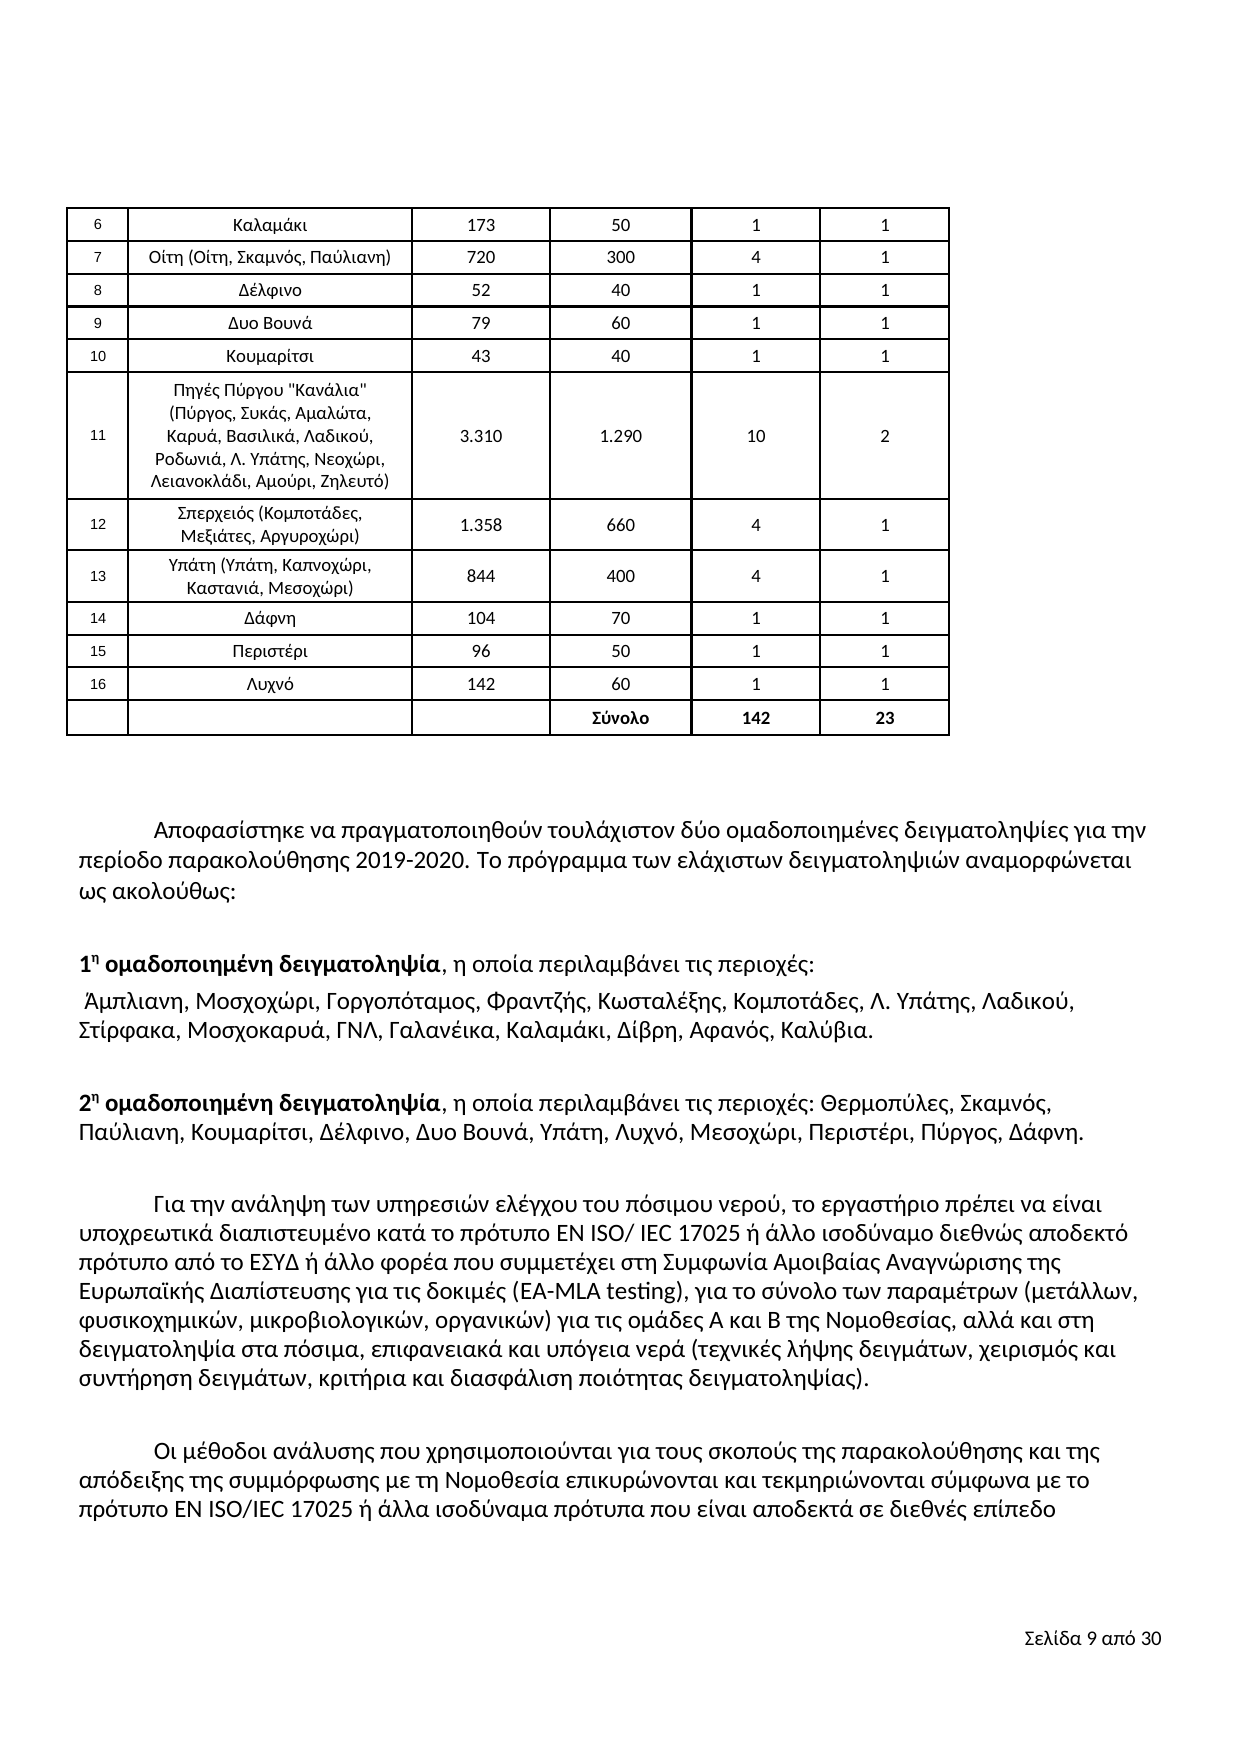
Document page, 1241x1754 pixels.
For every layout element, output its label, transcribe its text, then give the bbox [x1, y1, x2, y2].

table_cell 2 [821, 373, 948, 497]
table_cell 13 [68, 551, 127, 601]
table_cell 10 [68, 340, 127, 371]
table_cell 1 [821, 551, 948, 601]
table_cell Δάφνη [129, 603, 411, 633]
table_cell 7 [68, 242, 127, 272]
table_cell Δέλφινο [129, 275, 411, 305]
table_cell 1 [693, 275, 819, 305]
table_cell 11 [68, 373, 127, 497]
text 1η ομαδοποιημένη δειγματοληψία, η οποία περιλαμβάνει τις περιοχές: [78, 949, 1162, 978]
table_cell 660 [551, 500, 690, 549]
table_cell 3.310 [413, 373, 549, 497]
table_cell Περιστέρι [129, 636, 411, 666]
table_cell 1 [693, 603, 819, 633]
table_cell 23 [821, 701, 948, 733]
table_cell 40 [551, 275, 690, 305]
text Αποφασίστηκε να πραγματοποιηθούν τουλάχιστον δύο ομαδοποιημένες δειγματοληψίες για την περίοδο παρακολούθησης 2019-2020. Το πρόγραμμα των ελάχιστων δειγματοληψιών αναμορφώνεται ως ακολούθως: [78, 814, 1162, 906]
table_cell Δυο Βουνά [129, 308, 411, 338]
text Για την ανάληψη των υπηρεσιών ελέγχου του πόσιμου νερού, το εργαστήριο πρέπει να είναι υποχρεωτικά διαπιστευμένο κατά το πρότυπο EN ISO/ IEC 17025 ή άλλο ισοδύναμο διεθνώς αποδεκτό πρότυπο από το ΕΣΥΔ ή άλλο φορέα που συμμετέχει στη Συμφωνία Αμοιβαίας Αναγνώρισης της Ευρωπαϊκής Διαπίστευσης για τις δοκιμές (EA-MLA testing), για το σύνολο των παραμέτρων (μετάλλων, φυσικοχημικών, μικροβιολογικών, οργανικών) για τις ομάδες Α και Β της Νομοθεσίας, αλλά και στη δειγματοληψία στα πόσιμα, επιφανειακά και υπόγεια νερά (τεχνικές λήψης δειγμάτων, χειρισμός και συντήρηση δειγμάτων, κριτήρια και διασφάλιση ποιότητας δειγματοληψίας). [78, 1190, 1162, 1392]
table_cell 1.290 [551, 373, 690, 497]
table_cell 1.358 [413, 500, 549, 549]
table_cell 1 [693, 209, 819, 240]
table_cell 1 [693, 636, 819, 666]
table_cell 173 [413, 209, 549, 240]
table_cell 60 [551, 668, 690, 699]
table_cell 4 [693, 551, 819, 601]
table_cell 400 [551, 551, 690, 601]
table_cell 15 [68, 636, 127, 666]
table_cell 4 [693, 500, 819, 549]
text Οι μέθοδοι ανάλυσης που χρησιμοποιούνται για τους σκοπούς της παρακολούθησης και της απόδειξης της συμμόρφωσης με τη Νομοθεσία επικυρώνονται και τεκμηριώνονται σύμφωνα με το πρότυπο EN ISO/IEC 17025 ή άλλα ισοδύναμα πρότυπα που είναι αποδεκτά σε διεθνές επίπεδο [78, 1436, 1162, 1523]
table_cell 1 [821, 209, 948, 240]
table_cell [129, 701, 411, 733]
table_cell 50 [551, 209, 690, 240]
table_cell 96 [413, 636, 549, 666]
table_cell 300 [551, 242, 690, 272]
table_cell 1 [821, 603, 948, 633]
table_cell 8 [68, 275, 127, 305]
table_cell [68, 701, 127, 733]
table_cell 1 [693, 308, 819, 338]
table_cell 60 [551, 308, 690, 338]
table_cell 10 [693, 373, 819, 497]
table_cell 142 [693, 701, 819, 733]
table_cell Υπάτη (Υπάτη, Καπνοχώρι, Καστανιά, Μεσοχώρι) [129, 551, 411, 601]
table_cell [413, 701, 549, 733]
table_cell 844 [413, 551, 549, 601]
table_cell 6 [68, 209, 127, 240]
table_cell 52 [413, 275, 549, 305]
table_cell 1 [693, 340, 819, 371]
table_cell 70 [551, 603, 690, 633]
table_cell 14 [68, 603, 127, 633]
table_cell 1 [821, 668, 948, 699]
table_cell 4 [693, 242, 819, 272]
table_cell Πηγές Πύργου "Κανάλια" (Πύργος, Συκάς, Αμαλώτα, Καρυά, Βασιλικά, Λαδικού, Ροδωνιά, Λ. Υπάτης, Νεοχώρι, Λειανοκλάδι, Αμούρι, Ζηλευτό) [129, 373, 411, 497]
table_cell Λυχνό [129, 668, 411, 699]
table_cell 1 [821, 340, 948, 371]
table_cell 50 [551, 636, 690, 666]
table_cell Κουμαρίτσι [129, 340, 411, 371]
table_cell 1 [693, 668, 819, 699]
table_cell 16 [68, 668, 127, 699]
table_cell 12 [68, 500, 127, 549]
table_cell 720 [413, 242, 549, 272]
table_cell 79 [413, 308, 549, 338]
table_cell 9 [68, 308, 127, 338]
table_cell 40 [551, 340, 690, 371]
table_cell Σύνολο [551, 701, 690, 733]
table_cell 1 [821, 275, 948, 305]
table_cell 1 [821, 500, 948, 549]
table_cell 1 [821, 242, 948, 272]
table_cell Σπερχειός (Κομποτάδες, Μεξιάτες, Αργυροχώρι) [129, 500, 411, 549]
table_cell 142 [413, 668, 549, 699]
table_cell 1 [821, 636, 948, 666]
table_cell 1 [821, 308, 948, 338]
table_cell 43 [413, 340, 549, 371]
table_cell Καλαμάκι [129, 209, 411, 240]
text 2η ομαδοποιημένη δειγματοληψία, η οποία περιλαμβάνει τις περιοχές: Θερμοπύλες, Σκαμνός, Παύλιανη, Κουμαρίτσι, Δέλφινο, Δυο Βουνά, Υπάτη, Λυχνό, Μεσοχώρι, Περιστέρι, Πύργος, Δάφνη. [78, 1088, 1162, 1146]
text Άμπλιανη, Μοσχοχώρι, Γοργοπόταμος, Φραντζής, Κωσταλέξης, Κομποτάδες, Λ. Υπάτης, Λαδικού, Στίρφακα, Μοσχοκαρυά, ΓΝΛ, Γαλανέικα, Καλαμάκι, Δίβρη, Αφανός, Καλύβια. [78, 986, 1162, 1044]
table_cell 104 [413, 603, 549, 633]
table_cell Οίτη (Οίτη, Σκαμνός, Παύλιανη) [129, 242, 411, 272]
